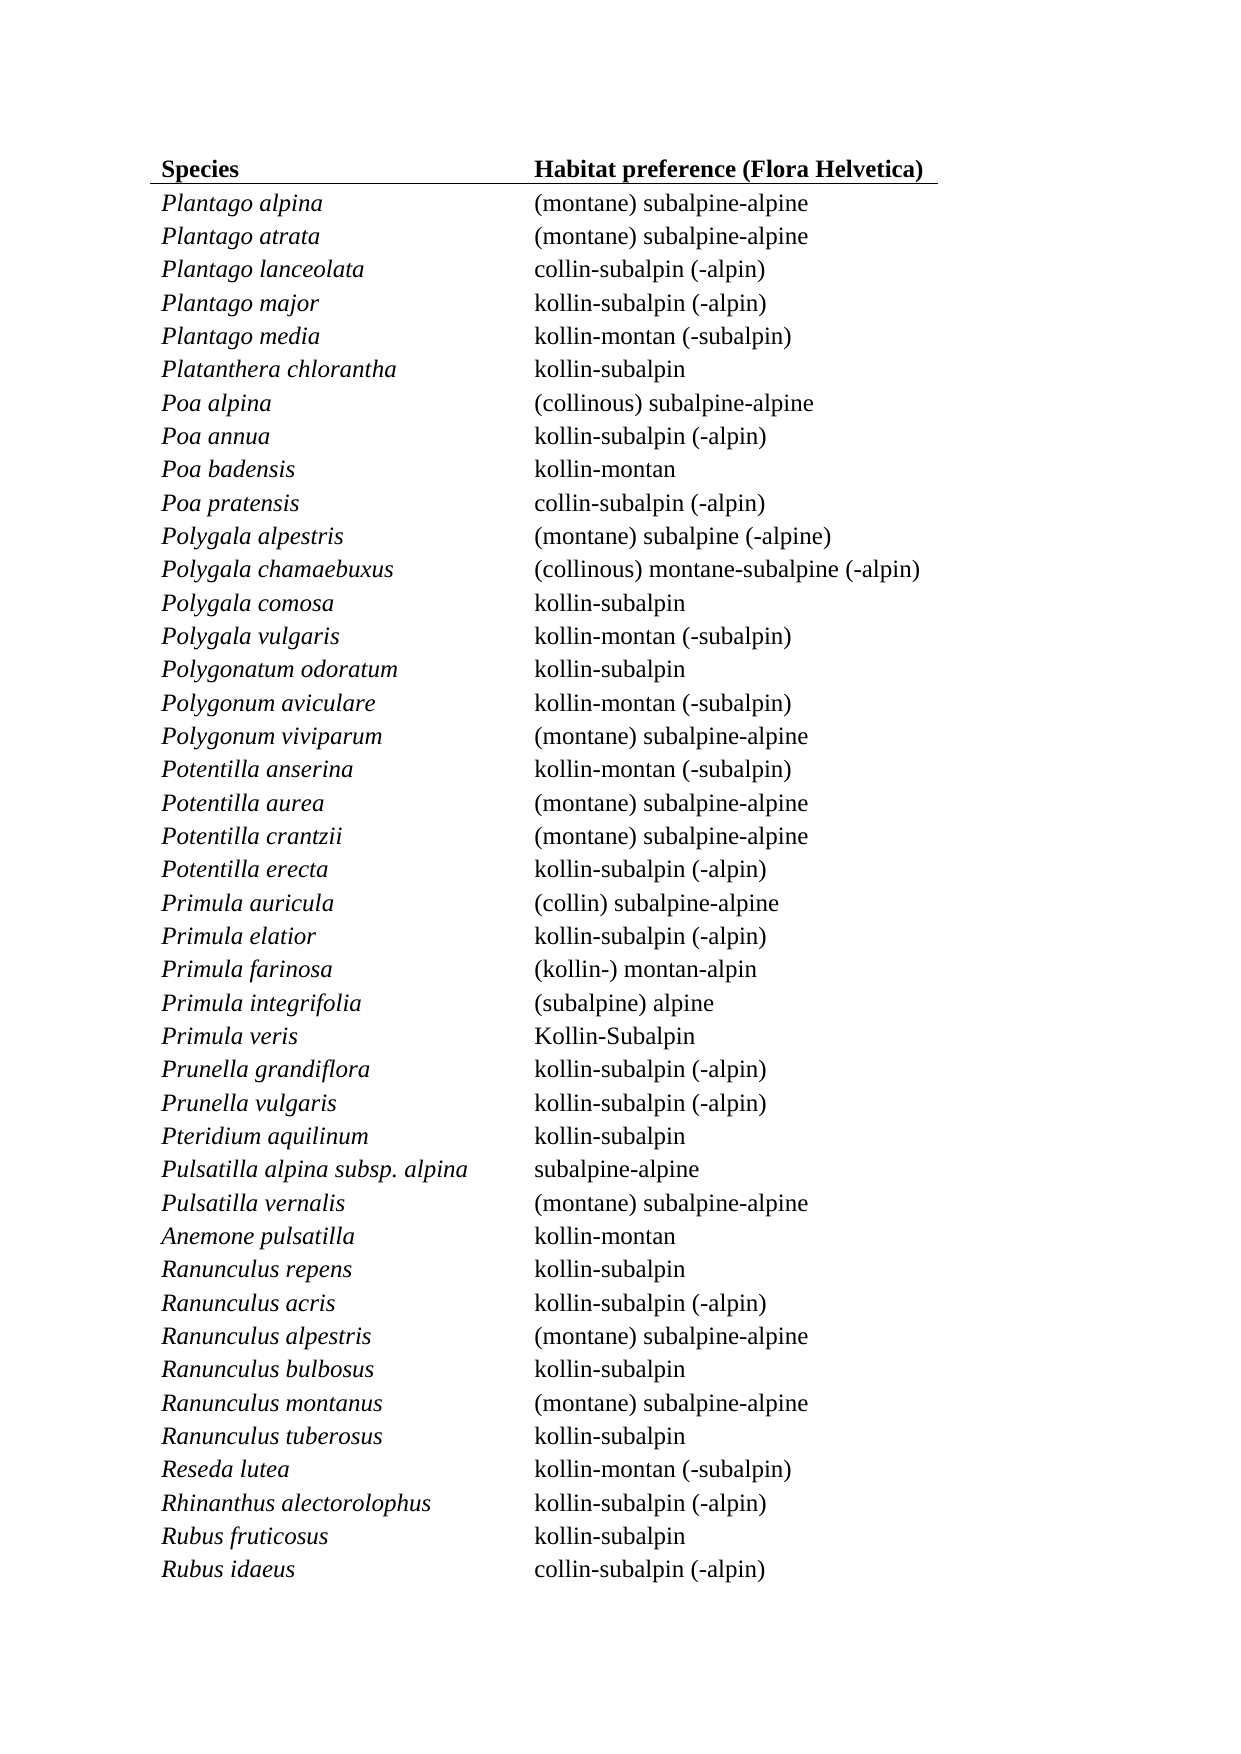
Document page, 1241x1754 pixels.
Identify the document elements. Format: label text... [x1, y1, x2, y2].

table_cell Plantago major [150, 283, 523, 317]
table_cell kollin-montan (-subalpin) [523, 617, 937, 650]
table_cell kollin-subalpin (-alpin) [523, 417, 937, 450]
table_header Habitat preference (Flora Helvetica) [523, 150, 937, 183]
table_cell Pteridium aquilinum [150, 1117, 523, 1150]
table_cell Platanthera chlorantha [150, 350, 523, 383]
table_cell Plantago media [150, 317, 523, 350]
table_cell kollin-montan (-subalpin) [523, 1450, 937, 1483]
table_cell Polygala vulgaris [150, 617, 523, 650]
table_cell kollin-subalpin (-alpin) [523, 1083, 937, 1117]
table_cell kollin-subalpin [523, 1117, 937, 1150]
table_cell (montane) subalpine-alpine [523, 217, 937, 250]
table_cell Plantago alpina [150, 184, 523, 217]
table_cell Potentilla anserina [150, 750, 523, 783]
table_cell Prunella vulgaris [150, 1083, 523, 1117]
table_cell Primula auricula [150, 883, 523, 917]
table_cell kollin-montan [523, 1217, 937, 1250]
table_cell Primula integrifolia [150, 983, 523, 1017]
table_cell kollin-montan [523, 450, 937, 483]
table_cell Polygala comosa [150, 583, 523, 617]
table_cell Polygonatum odoratum [150, 650, 523, 683]
table_cell (montane) subalpine-alpine [523, 1183, 937, 1217]
table_cell Pulsatilla vernalis [150, 1183, 523, 1217]
table_cell kollin-subalpin [523, 1517, 937, 1550]
table_cell (montane) subalpine-alpine [523, 184, 937, 217]
table_cell kollin-subalpin (-alpin) [523, 1483, 937, 1517]
table_cell Primula elatior [150, 917, 523, 950]
table_cell kollin-montan (-subalpin) [523, 750, 937, 783]
table_cell kollin-subalpin [523, 1250, 937, 1283]
table_cell (collinous) montane-subalpine (-alpin) [523, 550, 937, 583]
table_cell (montane) subalpine (-alpine) [523, 517, 937, 550]
table_cell collin-subalpin (-alpin) [523, 1550, 937, 1583]
table_cell Ranunculus repens [150, 1250, 523, 1283]
table_cell Polygala alpestris [150, 517, 523, 550]
table_cell Ranunculus alpestris [150, 1317, 523, 1350]
table_cell Poa badensis [150, 450, 523, 483]
table_cell kollin-subalpin [523, 650, 937, 683]
table_cell Poa annua [150, 417, 523, 450]
table_cell Rubus idaeus [150, 1550, 523, 1583]
table_cell subalpine-alpine [523, 1150, 937, 1183]
table_cell kollin-subalpin (-alpin) [523, 283, 937, 317]
table_cell kollin-montan (-subalpin) [523, 317, 937, 350]
table_cell Reseda lutea [150, 1450, 523, 1483]
table_cell Ranunculus tuberosus [150, 1417, 523, 1450]
table_cell kollin-subalpin [523, 1350, 937, 1383]
table_cell Ranunculus acris [150, 1283, 523, 1317]
table_cell Plantago lanceolata [150, 250, 523, 283]
table_cell Kollin-Subalpin [523, 1017, 937, 1050]
table_cell kollin-montan (-subalpin) [523, 683, 937, 717]
table_cell Prunella grandiflora [150, 1050, 523, 1083]
table_cell Rubus fruticosus [150, 1517, 523, 1550]
table_cell Poa pratensis [150, 483, 523, 517]
table_cell kollin-subalpin [523, 1417, 937, 1450]
table_cell Poa alpina [150, 383, 523, 417]
table_cell (collinous) subalpine-alpine [523, 383, 937, 417]
table_cell Anemone pulsatilla [150, 1217, 523, 1250]
table_cell Polygala chamaebuxus [150, 550, 523, 583]
table_cell Primula veris [150, 1017, 523, 1050]
table_cell Potentilla crantzii [150, 817, 523, 850]
table_cell (collin) subalpine-alpine [523, 883, 937, 917]
table_cell kollin-subalpin (-alpin) [523, 1283, 937, 1317]
table_cell Potentilla aurea [150, 783, 523, 817]
table_cell kollin-subalpin [523, 583, 937, 617]
table_cell Plantago atrata [150, 217, 523, 250]
table_cell Polygonum viviparum [150, 717, 523, 750]
table_cell (montane) subalpine-alpine [523, 817, 937, 850]
table_cell (montane) subalpine-alpine [523, 1383, 937, 1417]
table_cell Rhinanthus alectorolophus [150, 1483, 523, 1517]
table_cell Potentilla erecta [150, 850, 523, 883]
table_cell (subalpine) alpine [523, 983, 937, 1017]
table_cell kollin-subalpin (-alpin) [523, 917, 937, 950]
table_cell collin-subalpin (-alpin) [523, 250, 937, 283]
table_cell (montane) subalpine-alpine [523, 1317, 937, 1350]
table_cell kollin-subalpin (-alpin) [523, 1050, 937, 1083]
table_cell (kollin-) montan-alpin [523, 950, 937, 983]
table_cell kollin-subalpin [523, 350, 937, 383]
table_cell Polygonum aviculare [150, 683, 523, 717]
table_cell Primula farinosa [150, 950, 523, 983]
table_cell (montane) subalpine-alpine [523, 717, 937, 750]
table_cell Pulsatilla alpina subsp. alpina [150, 1150, 523, 1183]
table_cell Ranunculus bulbosus [150, 1350, 523, 1383]
table_cell (montane) subalpine-alpine [523, 783, 937, 817]
table_cell Ranunculus montanus [150, 1383, 523, 1417]
table_cell kollin-subalpin (-alpin) [523, 850, 937, 883]
table_cell collin-subalpin (-alpin) [523, 483, 937, 517]
table_header Species [150, 150, 523, 183]
